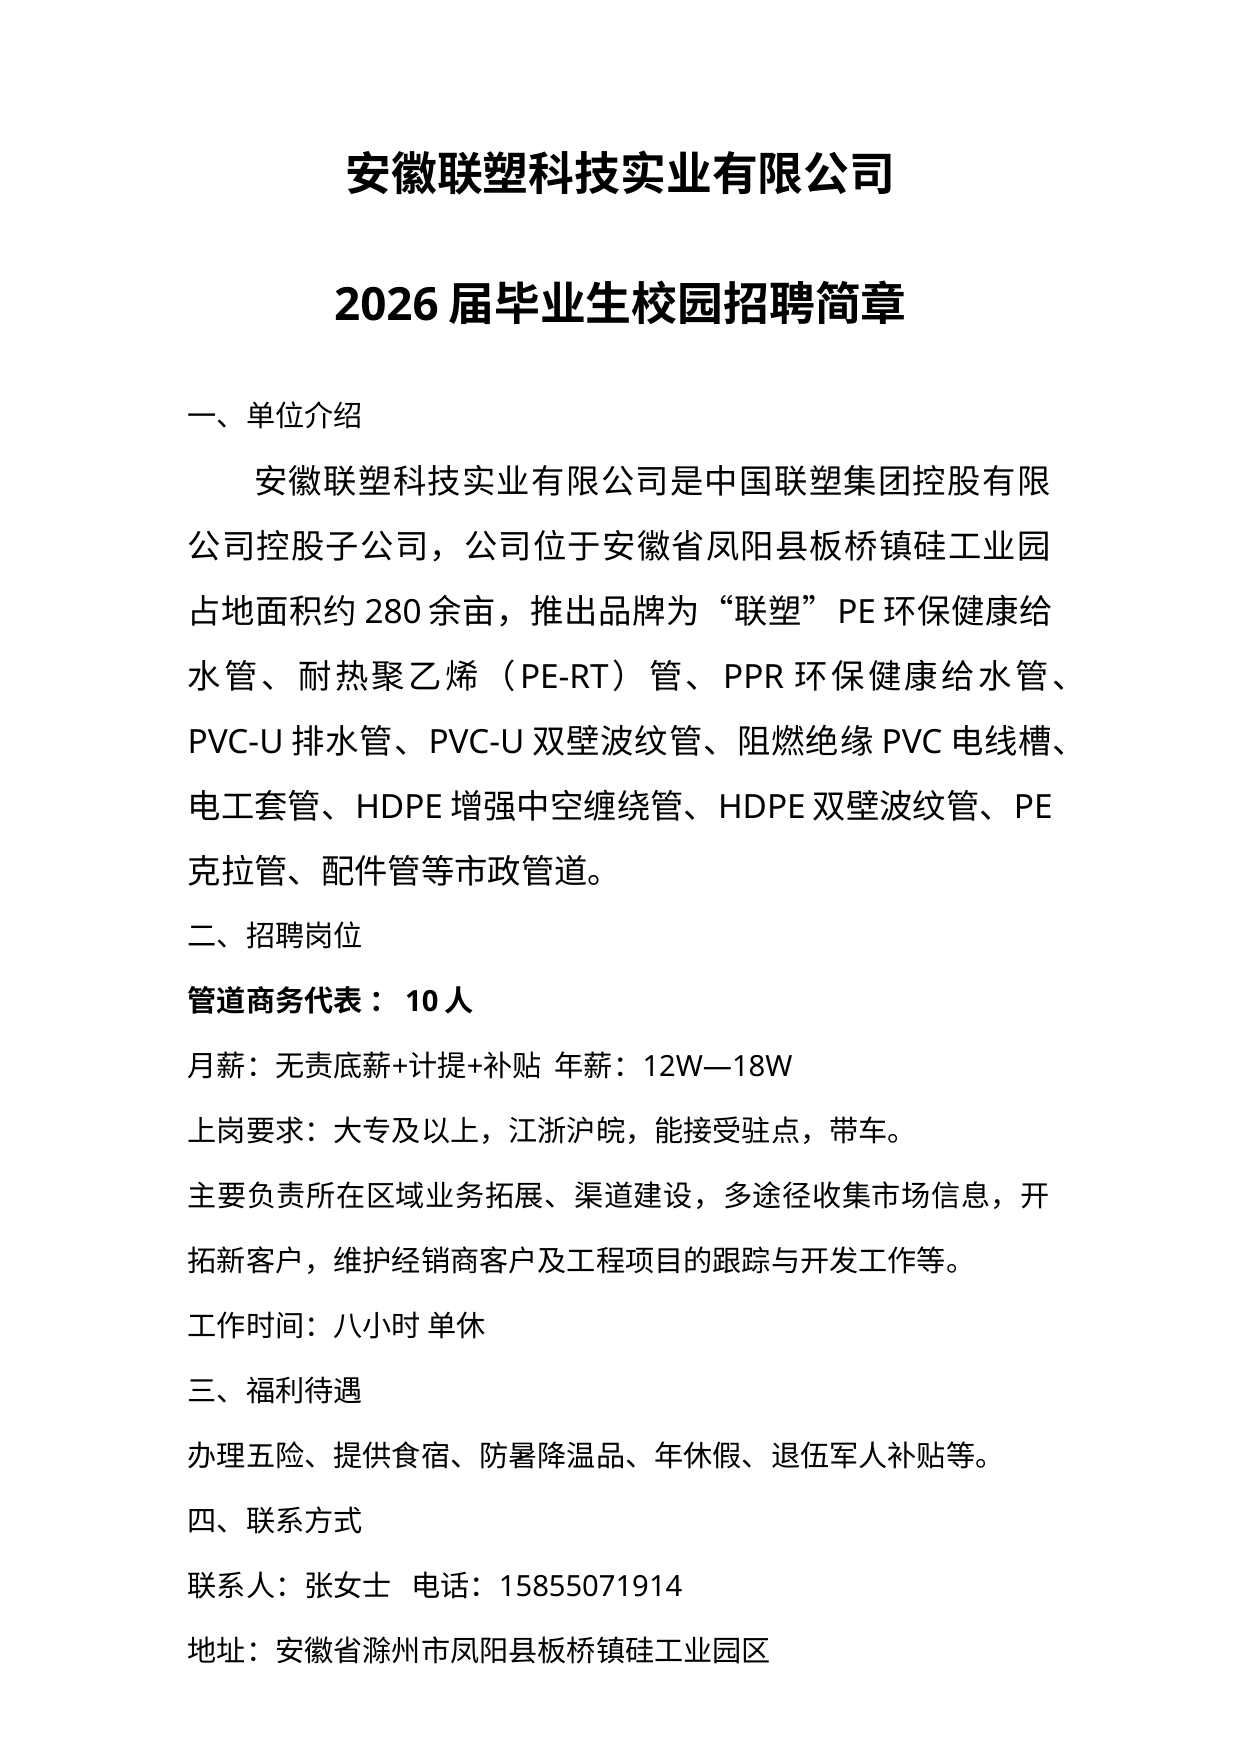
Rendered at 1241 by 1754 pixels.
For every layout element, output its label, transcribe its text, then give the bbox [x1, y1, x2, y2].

text 三、福利待遇 [187, 1357, 1053, 1422]
text 安徽联塑科技实业有限公司 [187, 122, 1053, 219]
text 安徽联塑科技实业有限公司是中国联塑集团控股有限公司控股子公司，公司位于安徽省凤阳县板桥镇硅工业园，占地面积约280余亩，推出品牌为“联塑”PE环保健康给水管、耐热聚乙烯（PE-RT）管、PPR环保健康给水管、PVC-U排水管、PVC-U双壁波纹管、阻燃绝缘PVC电线槽、电工套管、HDPE增强中空缠绕管、HDPE双壁波纹管、PE克拉管、配件管等市政管道。 [187, 447, 1053, 902]
text 主要负责所在区域业务拓展、渠道建设，多途径收集市场信息，开拓新客户，维护经销商客户及工程项目的跟踪与开发工作等。 [187, 1162, 1053, 1292]
text 工作时间：八小时 单休 [187, 1292, 1053, 1357]
text 联系人：张女士 电话：15855071914 [187, 1552, 1053, 1617]
text 管道商务代表 ： 10人 [187, 967, 1053, 1032]
text 2026届毕业生校园招聘简章 [187, 252, 1053, 349]
text 地址：安徽省滁州市凤阳县板桥镇硅工业园区 [187, 1617, 1053, 1682]
text 一、单位介绍 [187, 382, 1053, 447]
text 月薪：无责底薪+计提+补贴 年薪：12W—18W [187, 1032, 1053, 1097]
text 办理五险、提供食宿、防暑降温品、年休假、退伍军人补贴等。 [187, 1422, 1053, 1487]
text 二、招聘岗位 [187, 902, 1053, 967]
text 上岗要求：大专及以上，江浙沪皖，能接受驻点，带车。 [187, 1097, 1053, 1162]
text 四、联系方式 [187, 1487, 1053, 1552]
